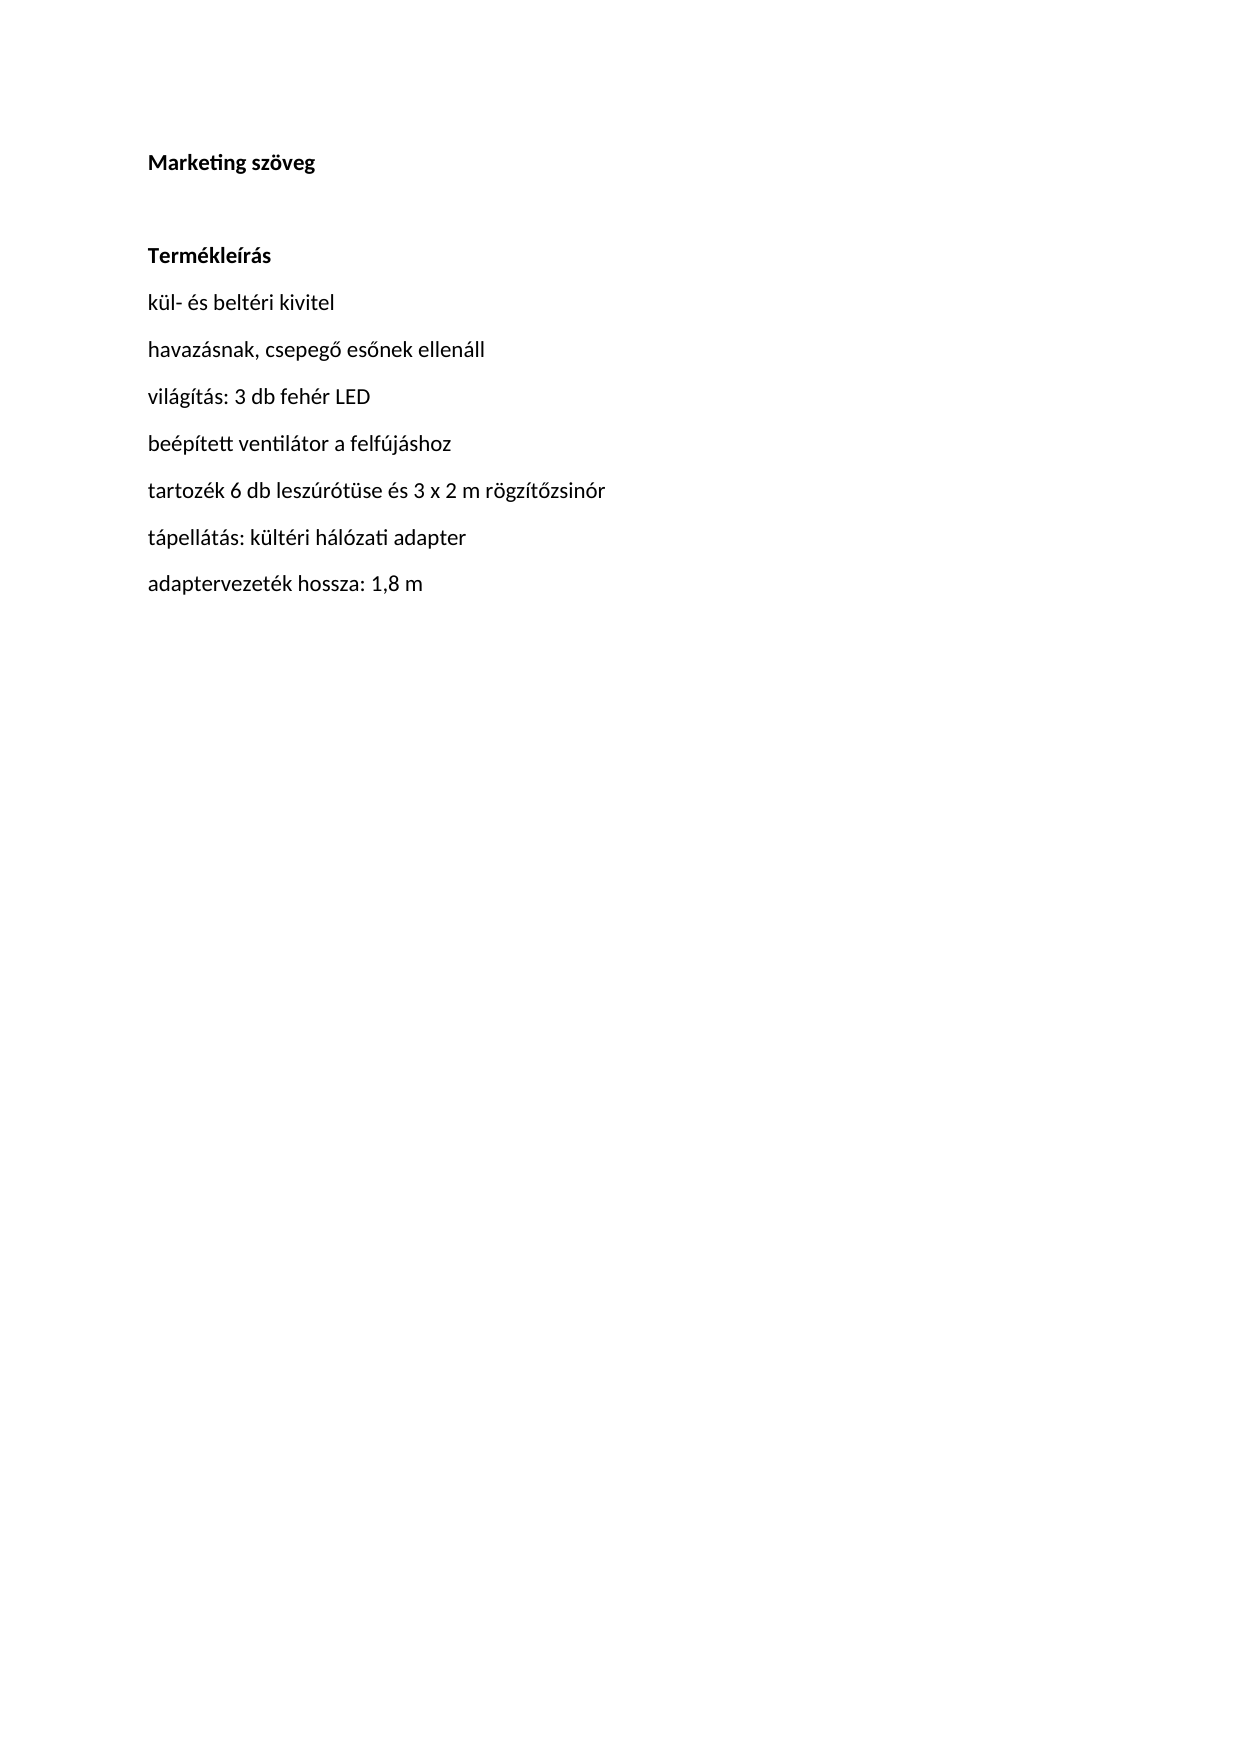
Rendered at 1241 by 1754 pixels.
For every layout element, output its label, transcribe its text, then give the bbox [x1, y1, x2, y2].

text beépített ventilátor a felfújáshoz [148, 429, 1093, 457]
text tápellátás: kültéri hálózati adapter [148, 523, 1093, 551]
text világítás: 3 db fehér LED [148, 382, 1093, 410]
text Termékleírás [148, 241, 1093, 269]
text Marketing szöveg [148, 148, 1093, 176]
text kül- és beltéri kivitel [148, 288, 1093, 316]
text tartozék 6 db leszúrótüse és 3 x 2 m rögzítőzsinór [148, 476, 1093, 504]
text havazásnak, csepegő esőnek ellenáll [148, 335, 1093, 363]
text adaptervezeték hossza: 1,8 m [148, 569, 1093, 597]
